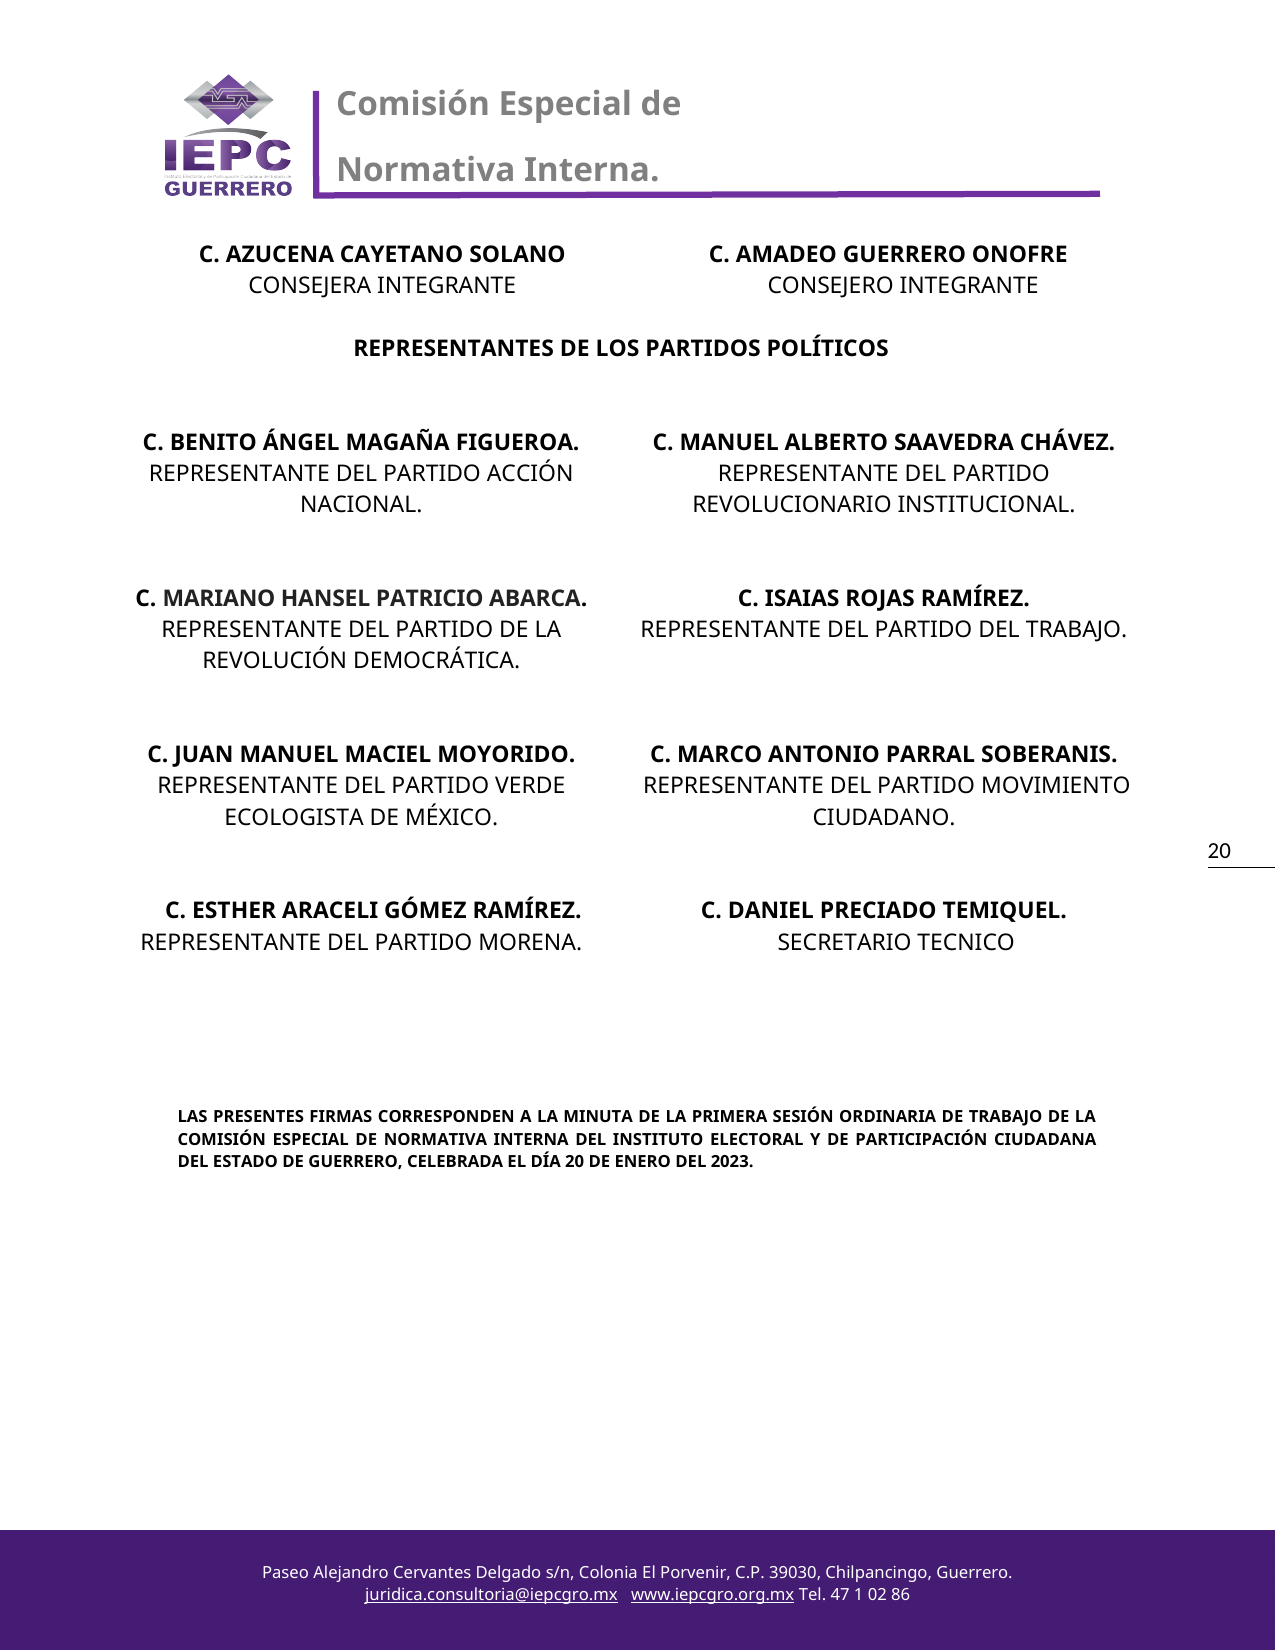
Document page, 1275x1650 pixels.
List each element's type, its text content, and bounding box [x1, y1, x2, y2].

table_cell C. MANUEL ALBERTO SAAVEDRA CHÁVEZ. REPRESENTANTE DEL PARTIDO REVOLUCIONARIO INSTITUCIONAL. [608, 363, 1160, 519]
table_cell C. BENITO ÁNGEL MAGAÑA FIGUEROA. REPRESENTANTE DEL PARTIDO ACCIÓN NACIONAL. [115, 363, 607, 519]
table_cell C. MARIANO HANSEL PATRICIO ABARCA. REPRESENTANTE DEL PARTIDO DE LA REVOLUCIÓN DEMOCRÁTICA. [115, 519, 607, 676]
table_cell C. MARCO ANTONIO PARRAL SOBERANIS. REPRESENTANTE DEL PARTIDO MOVIMIENTO CIUDADANO. [608, 676, 1160, 832]
table_cell C. ESTHER ARACELI GÓMEZ RAMÍREZ. REPRESENTANTE DEL PARTIDO MORENA. [115, 832, 607, 957]
picture [157, 70, 299, 201]
table_cell REPRESENTANTES DE LOS PARTIDOS POLÍTICOS [115, 301, 1127, 363]
text LAS PRESENTES FIRMAS CORRESPONDEN A LA MINUTA DE LA PRIMERA SESIÓN ORDINARIA DE TRABAJO DE LA COMISIÓN ESPECIAL DE NORMATIVA INTERNA DEL INSTITUTO ELECTORAL Y DE PARTICIPACIÓN CIUDADANA DEL ESTADO DE GUERRERO, CELEBRADA EL DÍA 20 DE ENERO DEL 2023. [177, 1104, 1098, 1173]
table_cell C. ISAIAS ROJAS RAMÍREZ. REPRESENTANTE DEL PARTIDO DEL TRABAJO. [608, 519, 1160, 676]
table_cell C. DANIEL PRECIADO TEMIQUEL. SECRETARIO TECNICO [608, 832, 1160, 957]
table_cell C. JUAN MANUEL MACIEL MOYORIDO. REPRESENTANTE DEL PARTIDO VERDE ECOLOGISTA DE MÉXICO. [115, 676, 607, 832]
table_header C. AMADEO GUERRERO ONOFRE CONSEJERO INTEGRANTE [649, 207, 1127, 301]
picture [0, 1530, 1275, 1650]
table_header C. AZUCENA CAYETANO SOLANO CONSEJERA INTEGRANTE [115, 207, 649, 301]
